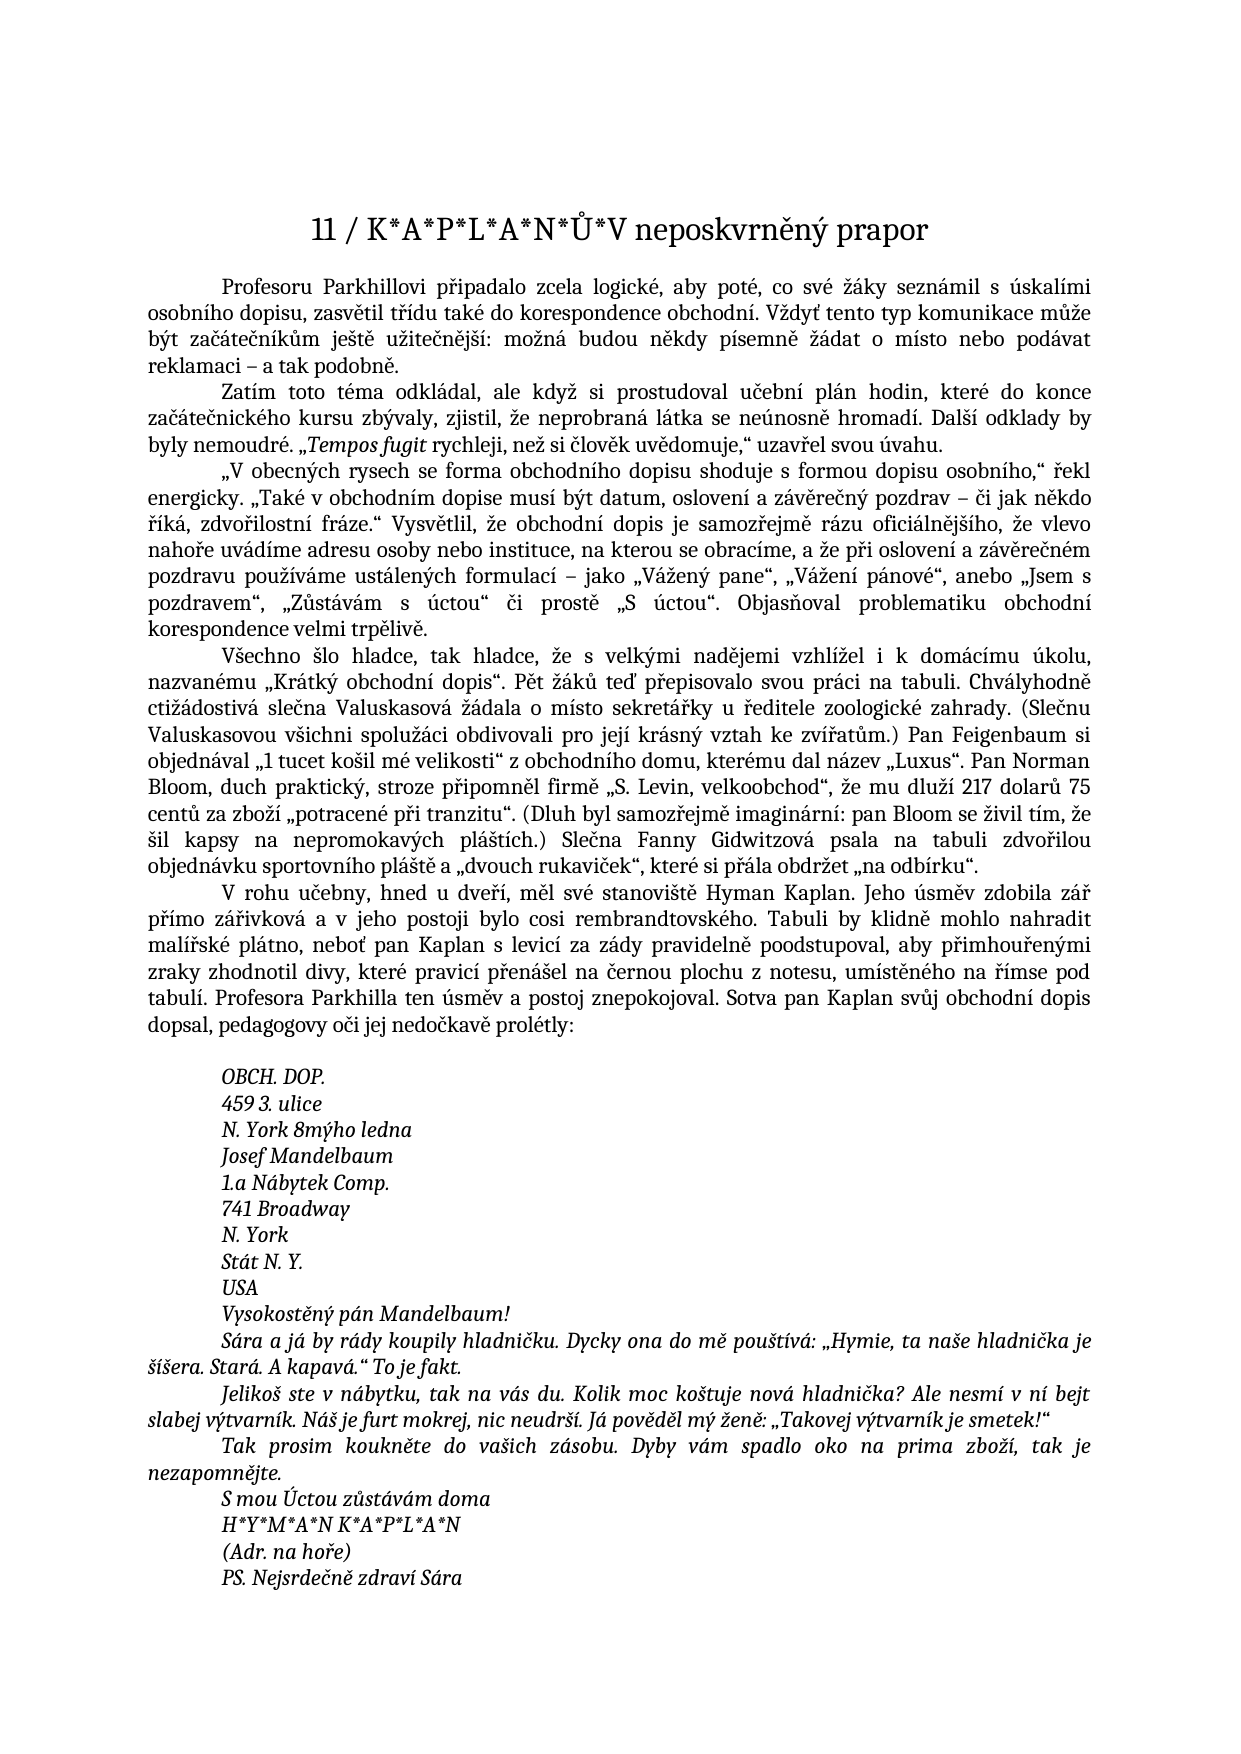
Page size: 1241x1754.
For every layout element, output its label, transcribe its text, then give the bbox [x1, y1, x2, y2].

text 459 3. ulice [148, 1090, 1093, 1117]
text Josef Mandelbaum [148, 1143, 1093, 1169]
subtitle 11 / K*A*P*L*A*N*Ů*V neposkvrněný prapor [148, 210, 1093, 248]
text Jelikoš ste v nábytku, tak na vás du. Kolik moc koštuje nová hladnička? Ale nesmí v ní bejt slabej výtvarník. Náš je furt mokrej, nic neudrší. Já pověděl mý ženě: „Takovej výtvarník je smetek!“ [148, 1380, 1093, 1433]
text „V obecných rysech se forma obchodního dopisu shoduje s formou dopisu osobního,“ řekl energicky. „Také v obchodním dopise musí být datum, oslovení a závěrečný pozdrav – či jak někdo říká, zdvořilostní fráze.“ Vysvětlil, že obchodní dopis je samozřejmě rázu oficiálnějšího, že vlevo nahoře uvádíme adresu osoby nebo instituce, na kterou se obracíme, a že při oslovení a závěrečném pozdravu používáme ustálených formulací – jako „Vážený pane“, „Vážení pánové“, anebo „Jsem s pozdravem“, „Zůstávám s úctou“ či prostě „S úctou“. Objasňoval problematiku obchodní korespondence velmi trpělivě. [148, 458, 1093, 642]
text Vysokostěný pán Mandelbaum! [148, 1301, 1093, 1328]
text Tak prosim koukněte do vašich zásobu. Dyby vám spadlo oko na prima zboží, tak je nezapomnějte. [148, 1433, 1093, 1486]
text H*Y*M*A*N K*A*P*L*A*N [148, 1512, 1093, 1538]
text S mou Úctou zůstávám doma [148, 1486, 1093, 1512]
text USA [148, 1275, 1093, 1301]
text 741 Broadway [148, 1196, 1093, 1222]
text (Adr. na hoře) [148, 1538, 1093, 1565]
text Všechno šlo hladce, tak hladce, že s velkými nadějemi vzhlížel i k domácímu úkolu, nazvanému „Krátký obchodní dopis“. Pět žáků teď přepisovalo svou práci na tabuli. Chvályhodně ctižádostivá slečna Valuskasová žádala o místo sekretářky u ředitele zoologické zahrady. (Slečnu Valuskasovou všichni spolužáci obdivovali pro její krásný vztah ke zvířatům.) Pan Feigenbaum si objednával „1 tucet košil mé velikosti“ z obchodního domu, kterému dal název „Luxus“. Pan Norman Bloom, duch praktický, stroze připomněl firmě „S. Levin, velkoobchod“, že mu dluží 217 dolarů 75 centů za zboží „potracené při tranzitu“. (Dluh byl samozřejmě imaginární: pan Bloom se živil tím, že šil kapsy na nepromokavých pláštích.) Slečna Fanny Gidwitzová psala na tabuli zdvořilou objednávku sportovního pláště a „dvouch rukaviček“, které si přála obdržet „na odbírku“. [148, 642, 1093, 879]
text Stát N. Y. [148, 1248, 1093, 1275]
text V rohu učebny, hned u dveří, měl své stanoviště Hyman Kaplan. Jeho úsměv zdobila zář přímo zářivková a v jeho postoji bylo cosi rembrandtovského. Tabuli by klidně mohlo nahradit malířské plátno, neboť pan Kaplan s levicí za zády pravidelně poodstupoval, aby přimhouřenými zraky zhodnotil divy, které pravicí přenášel na černou plochu z notesu, umístěného na římse pod tabulí. Profesora Parkhilla ten úsměv a postoj znepokojoval. Sotva pan Kaplan svůj obchodní dopis dopsal, pedagogovy oči jej nedočkavě prolétly: [148, 879, 1093, 1038]
text PS. Nejsrdečně zdraví Sára [148, 1565, 1093, 1591]
text N. York [148, 1222, 1093, 1248]
text N. York 8mýho ledna [148, 1117, 1093, 1143]
text 1.a Nábytek Comp. [148, 1169, 1093, 1196]
text Profesoru Parkhillovi připadalo zcela logické, aby poté, co své žáky seznámil s úskalími osobního dopisu, zasvětil třídu také do korespondence obchodní. Vždyť tento typ komunikace může být začátečníkům ještě užitečnější: možná budou někdy písemně žádat o místo nebo podávat reklamaci – a tak podobně. [148, 273, 1093, 379]
text OBCH. DOP. [148, 1064, 1093, 1090]
text Sára a já by rády koupily hladničku. Dycky ona do mě pouštívá: „Hymie, ta naše hladnička je šíšera. Stará. A kapavá.“ To je fakt. [148, 1328, 1093, 1380]
text Zatím toto téma odkládal, ale když si prostudoval učební plán hodin, které do konce začátečnického kursu zbývaly, zjistil, že neprobraná látka se neúnosně hromadí. Další odklady by byly nemoudré. „Tempos fugit rychleji, než si člověk uvědomuje,“ uzavřel svou úvahu. [148, 379, 1093, 458]
